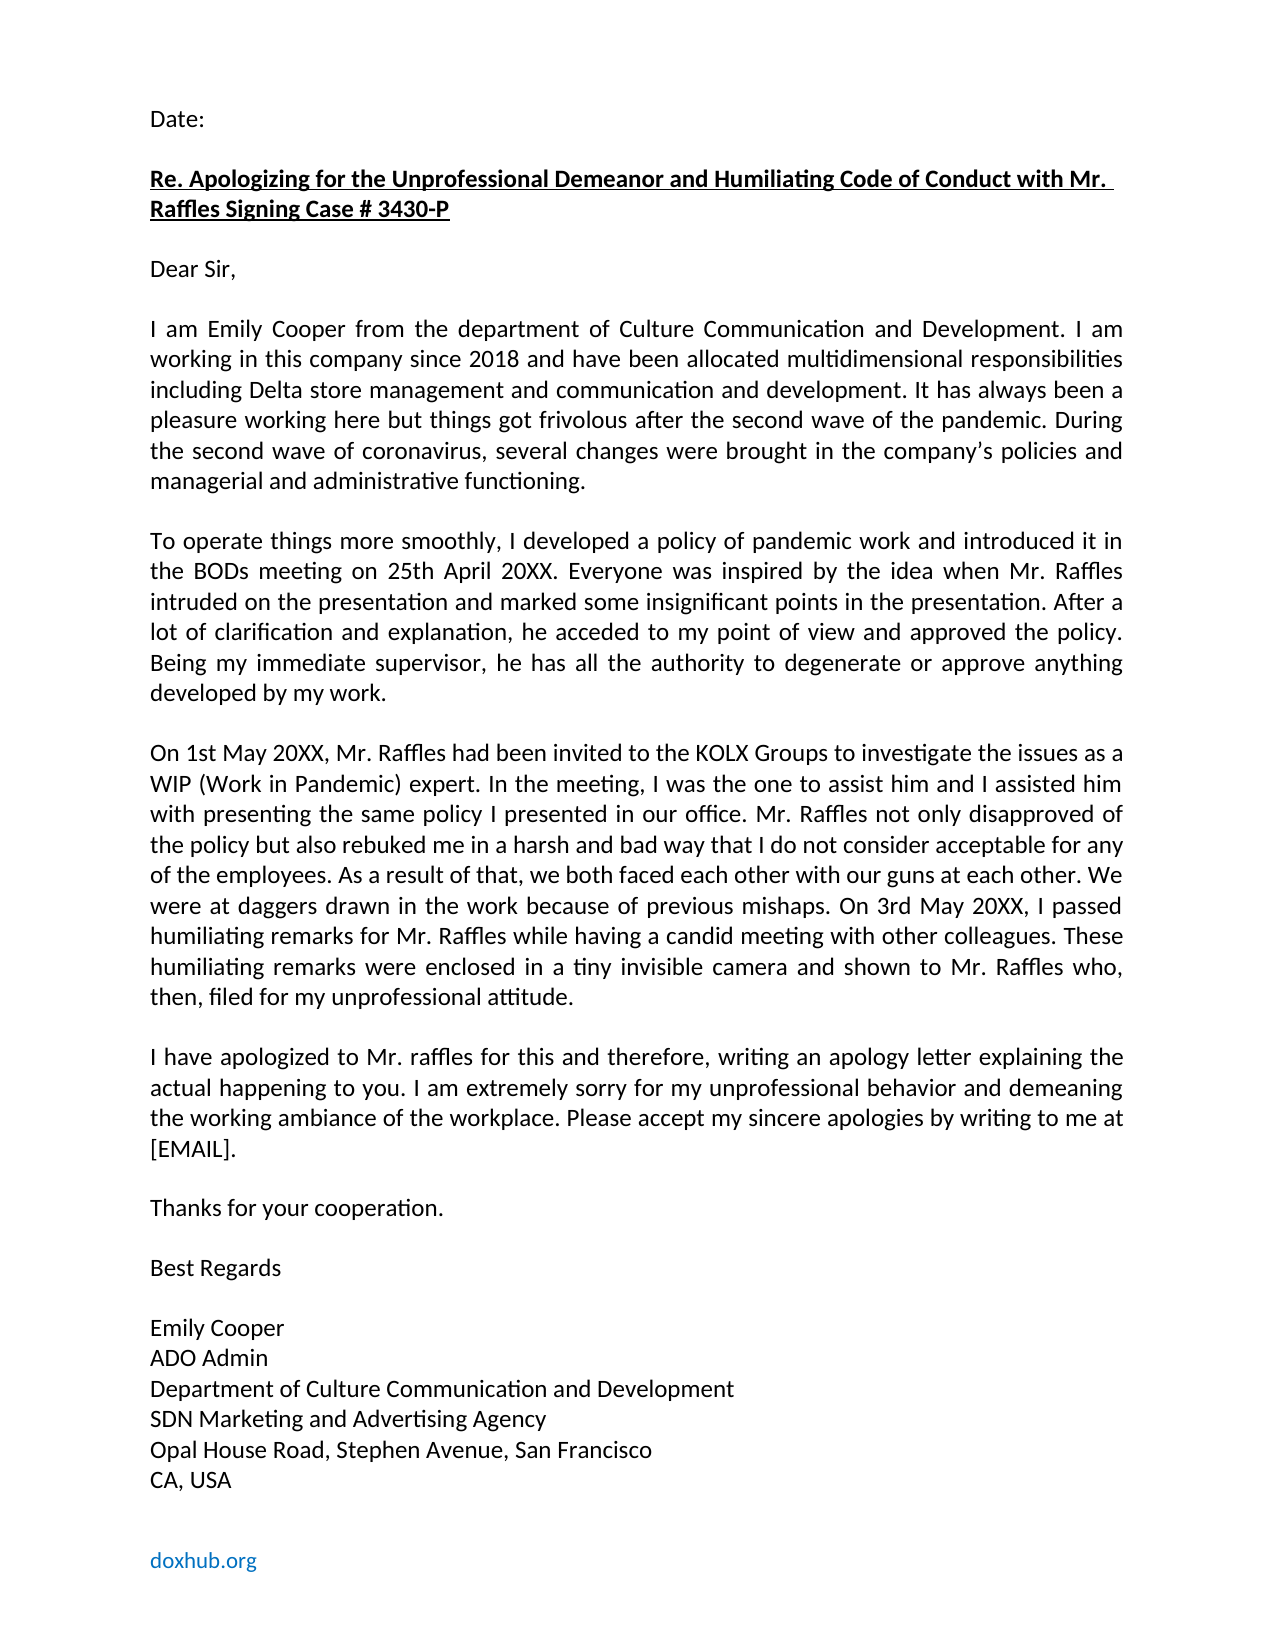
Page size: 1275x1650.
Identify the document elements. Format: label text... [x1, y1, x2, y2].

text Thanks for your cooperation. [150, 1192, 1125, 1223]
text To operate things more smoothly, I developed a policy of pandemic work and introduced it in the BODs meeting on 25th April 20XX. Everyone was inspired by the idea when Mr. Raffles intruded on the presentation and marked some insignificant points in the presentation. After a lot of clarification and explanation, he acceded to my point of view and approved the policy. Being my immediate supervisor, he has all the authority to degenerate or approve anything developed by my work. [150, 525, 1125, 708]
text Date: [150, 103, 1125, 134]
text I have apologized to Mr. raffles for this and therefore, writing an apology letter explaining the actual happening to you. I am extremely sorry for my unprofessional behavior and demeaning the working ambiance of the workplace. Please accept my sincere apologies by writing to me at [EMAIL]. [150, 1041, 1125, 1163]
text On 1st May 20XX, Mr. Raffles had been invited to the KOLX Groups to investigate the issues as a WIP (Work in Pandemic) expert. In the meeting, I was the one to assist him and I assisted him with presenting the same policy I presented in our office. Mr. Raffles not only disapproved of the policy but also rebuked me in a harsh and bad way that I do not consider acceptable for any of the employees. As a result of that, we both faced each other with our guns at each other. We were at daggers drawn in the work because of previous mishaps. On 3rd May 20XX, I passed humiliating remarks for Mr. Raffles while having a candid meeting with other colleagues. These humiliating remarks were enclosed in a tiny invisible camera and shown to Mr. Raffles who, then, filed for my unprofessional attitude. [150, 737, 1125, 1012]
text Dear Sir, [150, 253, 1125, 283]
text I am Emily Cooper from the department of Culture Communication and Development. I am working in this company since 2018 and have been allocated multidimensional responsibilities including Delta store management and communication and development. It has always been a pleasure working here but things got frivolous after the second wave of the pandemic. During the second wave of coronavirus, several changes were brought in the company’s policies and managerial and administrative functioning. [150, 313, 1125, 496]
text Emily Cooper ADO Admin Department of Culture Communication and Development SDN Marketing and Advertising Agency Opal House Road, Stephen Avenue, San Francisco CA, USA [150, 1312, 1125, 1495]
text Re. Apologizing for the Unprofessional Demeanor and Humiliating Code of Conduct with Mr. Raffles Signing Case # 3430-P [150, 163, 1125, 224]
text Best Regards [150, 1252, 1125, 1283]
